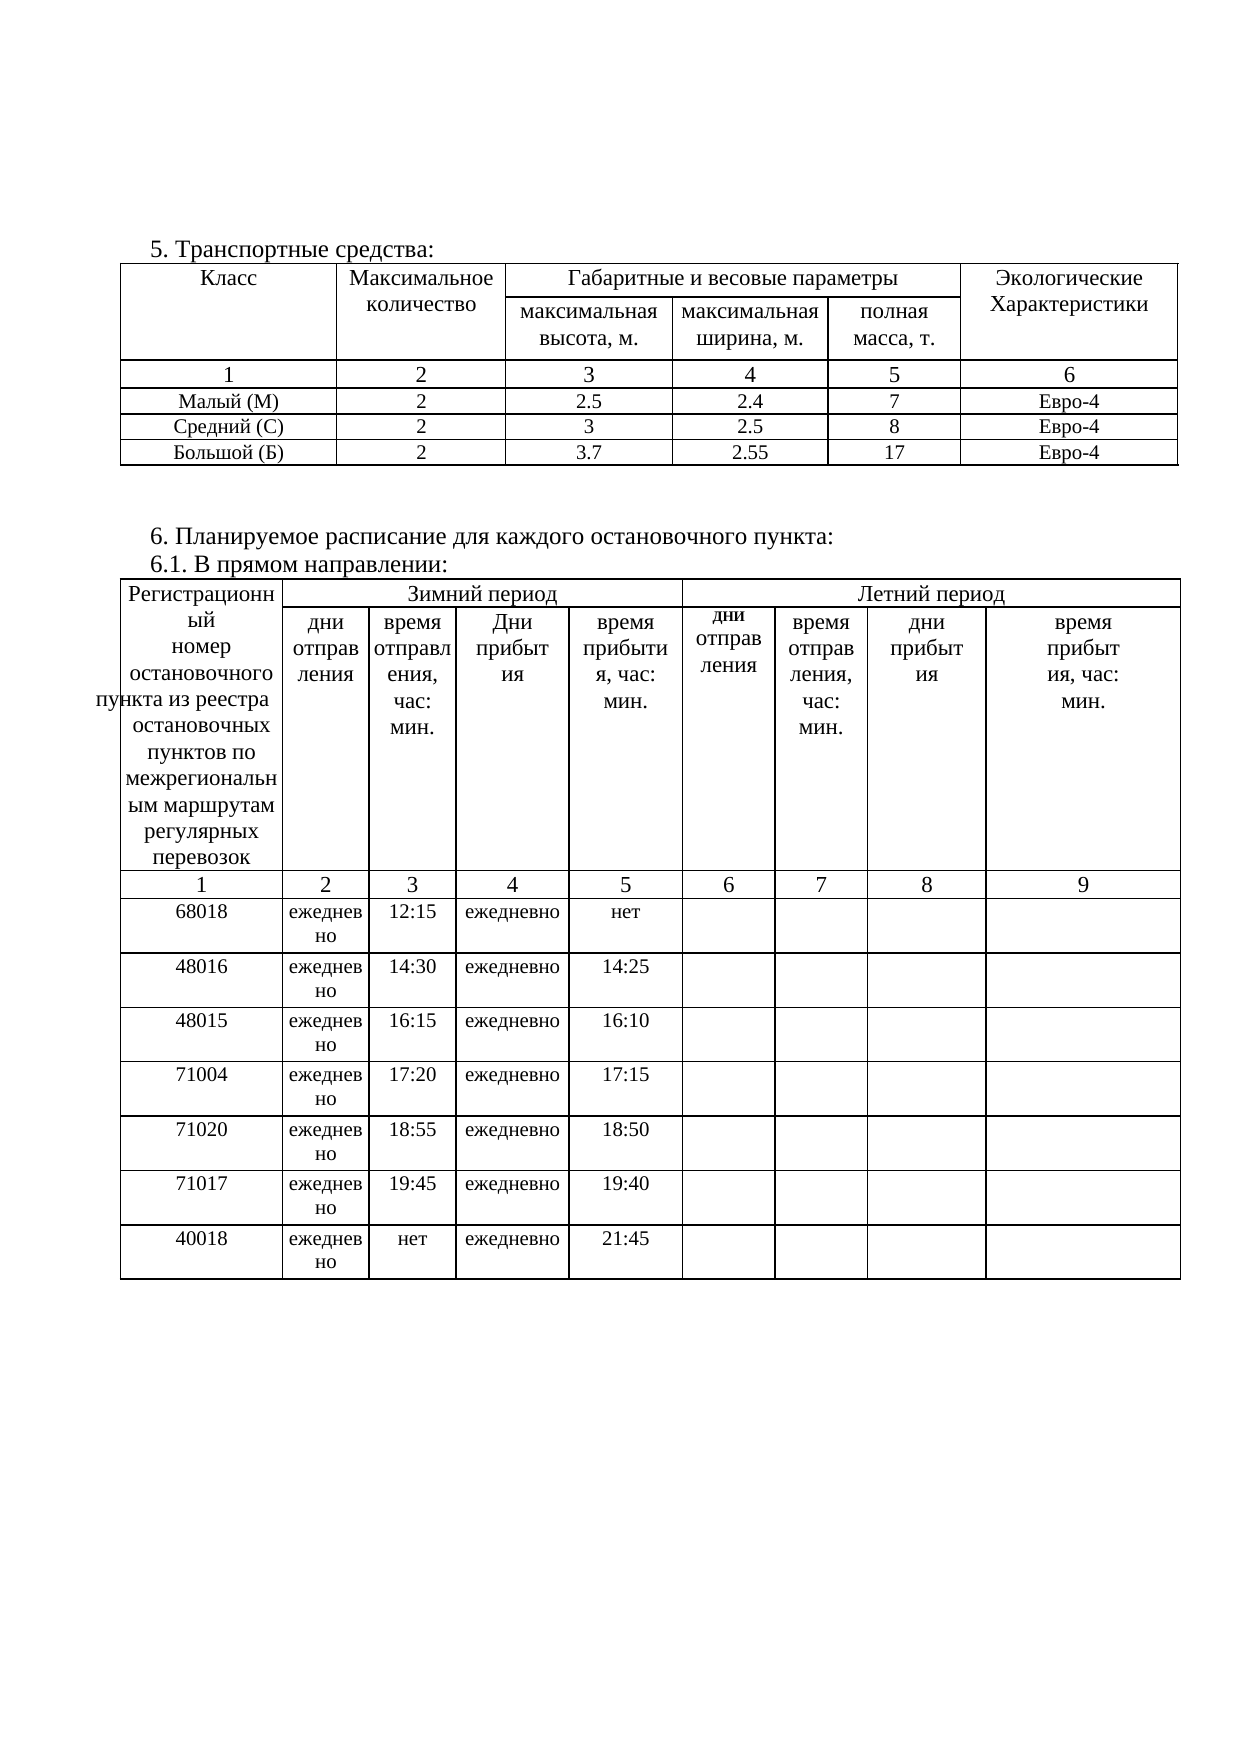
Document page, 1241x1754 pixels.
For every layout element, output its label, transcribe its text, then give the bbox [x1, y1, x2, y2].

table_cell ежедневно [283, 1171, 368, 1224]
table_cell 71004 [121, 1062, 282, 1115]
table_cell 3 [506, 415, 672, 438]
table_cell 2.55 [673, 440, 827, 464]
table_cell нет [570, 899, 682, 952]
table_cell [683, 954, 774, 1006]
table_cell [776, 1226, 867, 1278]
table_cell ежедневно [283, 1226, 368, 1278]
table_cell 8 [829, 415, 960, 438]
table_cell полная масса, т. [829, 298, 960, 359]
table_cell [776, 1117, 867, 1169]
table_cell 4 [457, 871, 568, 898]
table_header Класс [121, 264, 336, 359]
table_cell Евро-4 [961, 415, 1177, 438]
table_cell 2 [283, 871, 368, 898]
table_cell 17:15 [570, 1062, 682, 1115]
table_cell 2 [337, 415, 505, 438]
table_cell 17:20 [370, 1062, 455, 1115]
table_cell [683, 1171, 774, 1224]
table_cell [683, 1226, 774, 1278]
table_cell [868, 1117, 985, 1169]
table_cell ежедневно [457, 954, 568, 1006]
table_cell ежедневно [283, 899, 368, 952]
table_cell максимальная ширина, м. [673, 298, 827, 359]
table_header Регистрационный номер остановочного пункта из реестра остановочных пунктов по межрегиональным маршрутам регулярных перевозок [121, 580, 282, 870]
table_cell 4 [673, 361, 827, 387]
table_cell 48015 [121, 1008, 282, 1061]
table_cell дни отправ ления [283, 608, 368, 870]
table_cell [868, 1171, 985, 1224]
table_cell [776, 1062, 867, 1115]
table_cell Евро-4 [961, 440, 1177, 464]
table_cell [868, 1062, 985, 1115]
table_cell [683, 899, 774, 952]
table_cell ДНИ отправ ления [683, 608, 774, 870]
table_cell 1 [121, 361, 336, 387]
table_cell ежедневно [283, 1008, 368, 1061]
table_cell [868, 954, 985, 1006]
table_cell [776, 1171, 867, 1224]
table_cell ежедневно [283, 1117, 368, 1169]
table_cell ежедневно [457, 1226, 568, 1278]
table_cell 14:25 [570, 954, 682, 1006]
table_cell ежедневно [283, 1062, 368, 1115]
table_cell 5 [829, 361, 960, 387]
table_header Летний период [683, 580, 1180, 606]
table_cell [987, 954, 1180, 1006]
table_cell [868, 1008, 985, 1061]
table_cell 5 [570, 871, 682, 898]
table_cell время прибыт ия, час: мин. [987, 608, 1180, 870]
table_cell 3 [506, 361, 672, 387]
table_cell [776, 899, 867, 952]
table_cell 19:40 [570, 1171, 682, 1224]
table_cell 17 [829, 440, 960, 464]
table_cell 9 [987, 871, 1180, 898]
table_cell время отправ ления, час: мин. [776, 608, 867, 870]
table_cell 16:10 [570, 1008, 682, 1061]
table_cell Евро-4 [961, 389, 1177, 413]
table_cell ежедневно [457, 1117, 568, 1169]
table_cell [683, 1008, 774, 1061]
table_cell ежедневно [457, 1171, 568, 1224]
table_cell 48016 [121, 954, 282, 1006]
table_cell 7 [776, 871, 867, 898]
text 6.1. В прямом направлении: [150, 549, 1090, 578]
table_cell 12:15 [370, 899, 455, 952]
table_cell [987, 1008, 1180, 1061]
table_cell 2.5 [673, 415, 827, 438]
table_cell ежедневно [457, 899, 568, 952]
table_cell дни прибыт ия [868, 608, 985, 870]
table_cell 6 [961, 361, 1177, 387]
table_cell 16:15 [370, 1008, 455, 1061]
table_cell время отправл ения, час: мин. [370, 608, 455, 870]
table_cell 71020 [121, 1117, 282, 1169]
table_cell 18:50 [570, 1117, 682, 1169]
table_cell [868, 1226, 985, 1278]
table_cell время прибыти я, час: мин. [570, 608, 682, 870]
table_cell 3 [370, 871, 455, 898]
table_cell Малый (М) [121, 389, 336, 413]
table_cell [683, 1062, 774, 1115]
table_cell 1 [121, 871, 282, 898]
table_cell [868, 899, 985, 952]
table_header Габаритные и весовые параметры [506, 264, 960, 296]
table_cell [776, 1008, 867, 1061]
table_cell [987, 1117, 1180, 1169]
table_cell 71017 [121, 1171, 282, 1224]
table_cell нет [370, 1226, 455, 1278]
table_cell 6 [683, 871, 774, 898]
table_cell 40018 [121, 1226, 282, 1278]
table_header Максимальное количество [337, 264, 505, 359]
table_cell 2.5 [506, 389, 672, 413]
table_cell ежедневно [457, 1062, 568, 1115]
table_header Зимний период [283, 580, 682, 606]
table_cell ежедневно [457, 1008, 568, 1061]
table_cell [987, 1062, 1180, 1115]
table_cell 19:45 [370, 1171, 455, 1224]
table_cell [987, 1171, 1180, 1224]
table_cell 2 [337, 440, 505, 464]
table_cell Большой (Б) [121, 440, 336, 464]
table_cell 8 [868, 871, 985, 898]
table_cell 21:45 [570, 1226, 682, 1278]
table_cell 2 [337, 361, 505, 387]
table_cell Дни прибыт ия [457, 608, 568, 870]
table_cell 68018 [121, 899, 282, 952]
table_cell [987, 899, 1180, 952]
table_cell [776, 954, 867, 1006]
table_cell ежедневно [283, 954, 368, 1006]
table_cell максимальная высота, м. [506, 298, 672, 359]
text 6. Планируемое расписание для каждого остановочного пункта: [150, 521, 1090, 549]
table_cell 14:30 [370, 954, 455, 1006]
table_cell Средний (С) [121, 415, 336, 438]
table_cell 3.7 [506, 440, 672, 464]
table_cell 18:55 [370, 1117, 455, 1169]
text 5. Транспортные средства: [150, 234, 1090, 263]
table_cell 2 [337, 389, 505, 413]
table_cell 7 [829, 389, 960, 413]
table_cell 2.4 [673, 389, 827, 413]
table_cell [987, 1226, 1180, 1278]
table_header Экологические Характеристики [961, 264, 1177, 359]
table_cell [683, 1117, 774, 1169]
